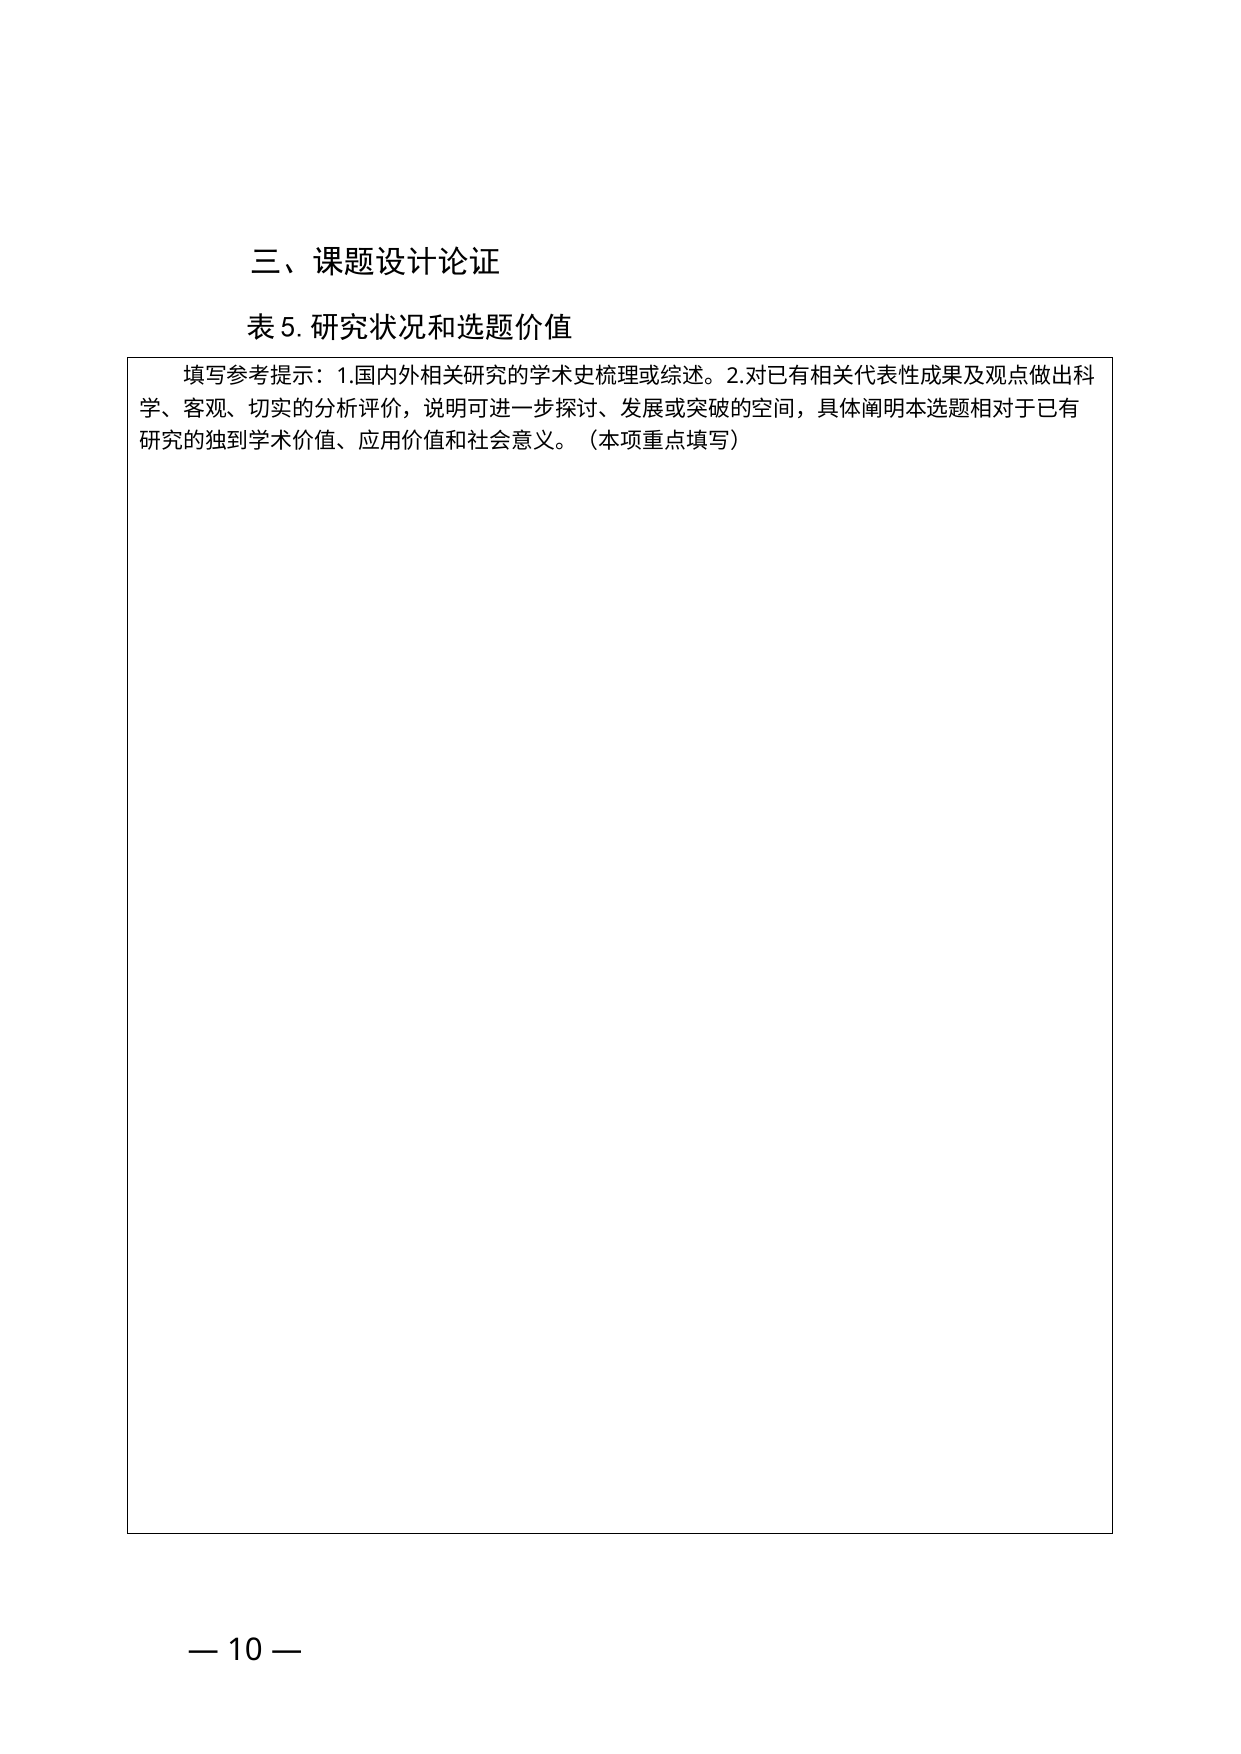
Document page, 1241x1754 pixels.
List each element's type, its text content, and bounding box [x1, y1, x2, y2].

table_header 填写参考提示：1.国内外相关研究的学术史梳理或综述。2.对已有相关代表性成果及观点做出科学、客观、切实的分析评价，说明可进一步探讨、发展或突破的空间，具体阐明本选题相对于已有研究的独到学术价值、应用价值和社会意义。（本项重点填写） [128, 358, 1112, 1533]
text 表5.研究状况和选题价值 [187, 292, 1053, 357]
text 三、课题设计论证 [187, 227, 1053, 292]
